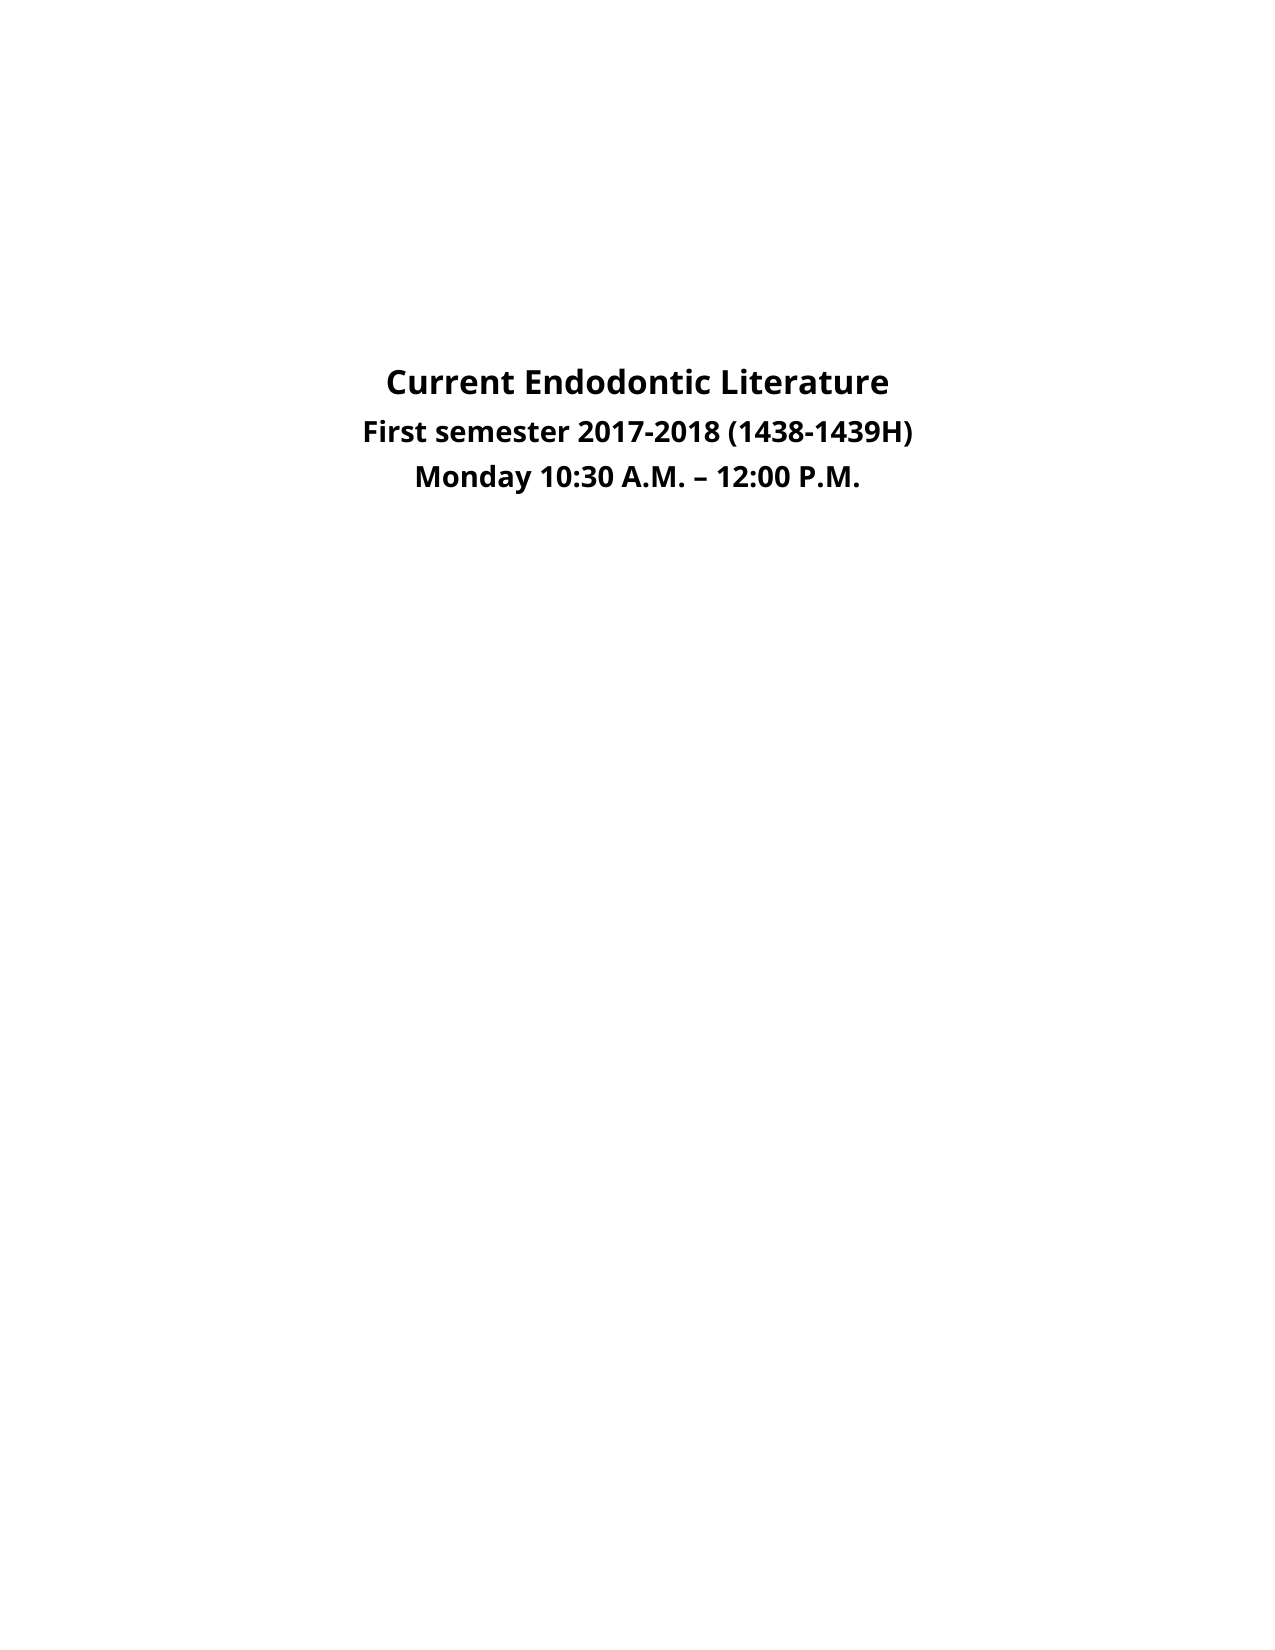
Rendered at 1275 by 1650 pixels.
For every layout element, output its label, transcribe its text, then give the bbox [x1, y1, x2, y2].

text Current Endodontic Literature [150, 359, 1125, 404]
text First semester 2017-2018 (1438-1439H) [150, 411, 1125, 451]
text Monday 10:30 A.M. – 12:00 P.M. [150, 457, 1125, 496]
